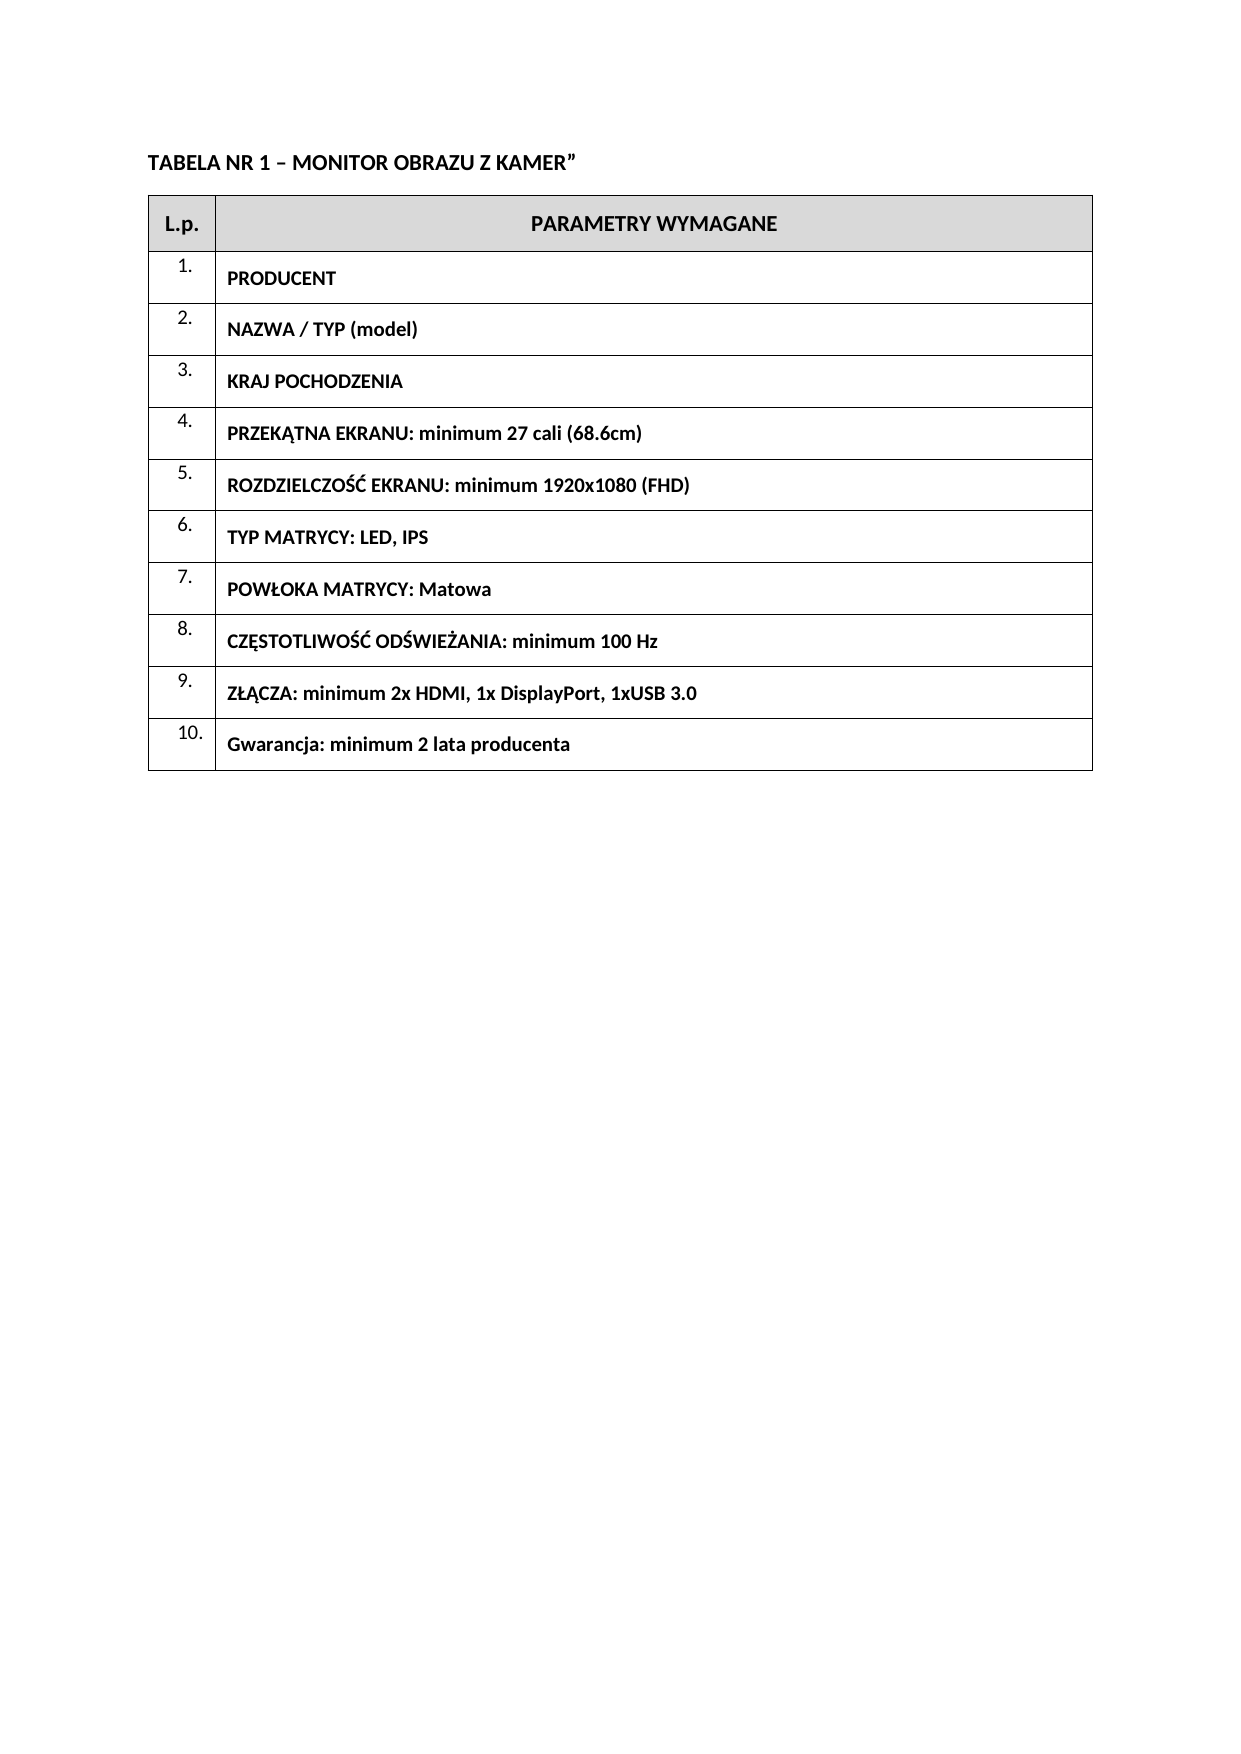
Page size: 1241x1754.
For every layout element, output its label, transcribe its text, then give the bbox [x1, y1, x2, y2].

table_cell [149, 719, 215, 770]
table_cell [149, 563, 215, 614]
table_cell KRAJ POCHODZENIA [216, 356, 1092, 407]
table_cell [149, 356, 215, 407]
table_header PARAMETRY WYMAGANE [216, 196, 1092, 251]
table_cell PRZEKĄTNA EKRANU: minimum 27 cali (68.6cm) [216, 408, 1092, 458]
text TABELA NR 1 – MONITOR OBRAZU Z KAMER” [148, 148, 1093, 176]
table_cell [149, 511, 215, 562]
table_cell [149, 667, 215, 718]
table_cell CZĘSTOTLIWOŚĆ ODŚWIEŻANIA: minimum 100 Hz [216, 615, 1092, 666]
table_cell NAZWA / TYP (model) [216, 304, 1092, 355]
table_cell POWŁOKA MATRYCY: Matowa [216, 563, 1092, 614]
table_cell [149, 460, 215, 510]
table_cell [149, 252, 215, 303]
table_cell ROZDZIELCZOŚĆ EKRANU: minimum 1920x1080 (FHD) [216, 460, 1092, 510]
table_cell [149, 304, 215, 355]
table_cell [149, 408, 215, 458]
table_cell TYP MATRYCY: LED, IPS [216, 511, 1092, 562]
table_cell [149, 615, 215, 666]
table_cell PRODUCENT [216, 252, 1092, 303]
table_cell ZŁĄCZA: minimum 2x HDMI, 1x DisplayPort, 1xUSB 3.0 [216, 667, 1092, 718]
table_cell Gwarancja: minimum 2 lata producenta [216, 719, 1092, 770]
table_header L.p. [149, 196, 215, 251]
